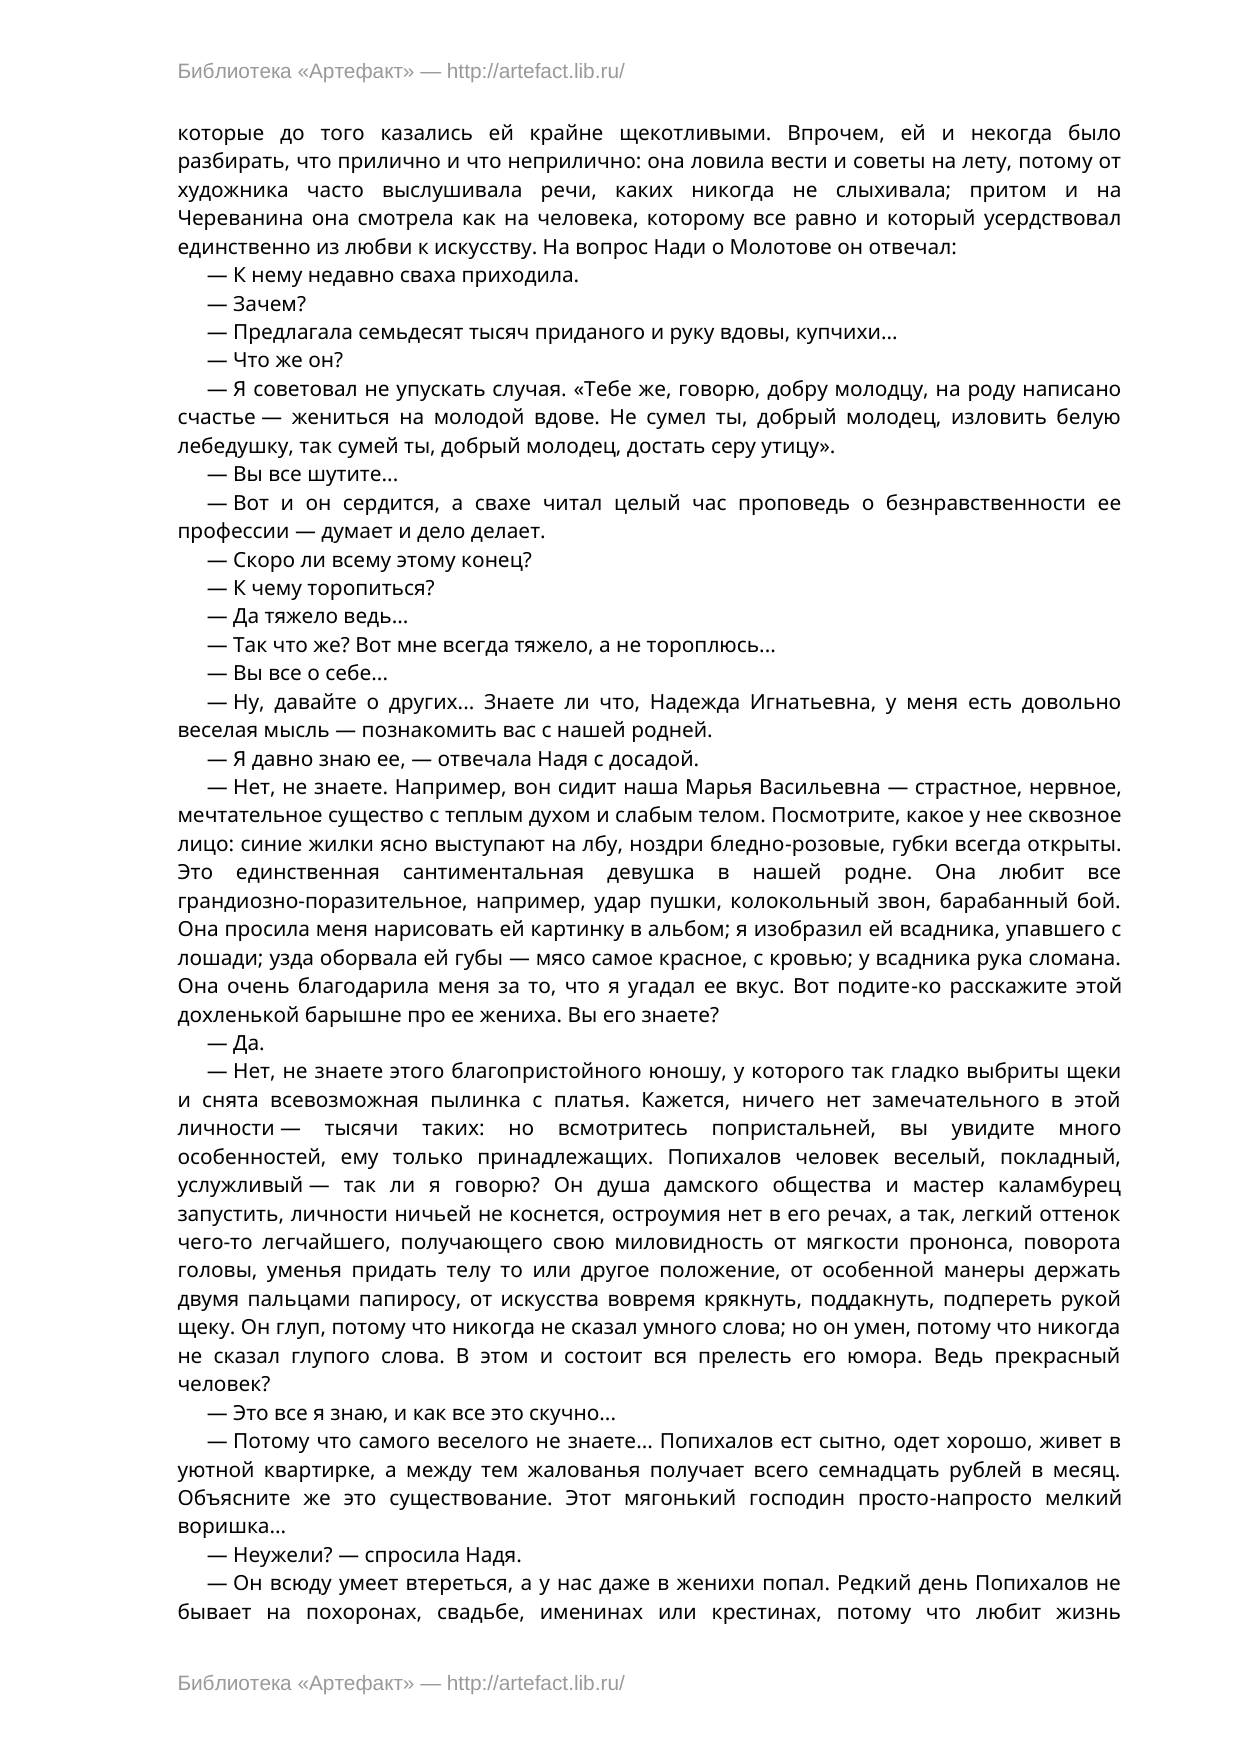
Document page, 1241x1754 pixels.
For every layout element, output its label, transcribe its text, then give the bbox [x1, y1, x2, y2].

text — Зачем? [177, 289, 1122, 317]
text — Потому что самого веселого не знаете... Попихалов ест сытно, одет хорошо, живет в уютной квартирке, а между тем жалованья получает всего семнадцать рублей в месяц. Объясните же это существование. Этот мягонький господин просто-напросто мелкий воришка... [177, 1426, 1122, 1540]
text — Вы все о себе... [177, 658, 1122, 687]
text — Вы все шутите... [177, 459, 1122, 488]
text — Предлагала семьдесят тысяч приданого и руку вдовы, купчихи... [177, 317, 1122, 346]
text — Что же он? [177, 346, 1122, 374]
text — Вот и он сердится, а свахе читал целый час проповедь о безнравственности ее профессии — думает и дело делает. [177, 488, 1122, 545]
text — К чему торопиться? [177, 573, 1122, 602]
text — Я советовал не упускать случая. «Тебе же, говорю, добру молодцу, на роду написано счастье — жениться на молодой вдове. Не сумел ты, добрый молодец, изловить белую лебедушку, так сумей ты, добрый молодец, достать серу утицу». [177, 374, 1122, 459]
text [177, 1568, 1122, 1625]
text — Да тяжело ведь... [177, 602, 1122, 630]
text — Ну, давайте о других... Знаете ли что, Надежда Игнатьевна, у меня есть довольно веселая мысль — познакомить вас с нашей родней. [177, 687, 1122, 744]
text — Нет, не знаете этого благопристойного юношу, у которого так гладко выбриты щеки и снята всевозможная пылинка с платья. Кажется, ничего нет замечательного в этой личности — тысячи таких: но всмотритесь попристальней, вы увидите много особенностей, ему только принадлежащих. Попихалов человек веселый, покладный, услужливый — так ли я говорю? Он душа дамского общества и мастер каламбурец запустить, личности ничьей не коснется, остроумия нет в его речах, а так, легкий оттенок чего-то легчайшего, получающего свою миловидность от мягкости прононса, поворота головы, уменья придать телу то или другое положение, от особенной манеры держать двумя пальцами папиросу, от искусства вовремя крякнуть, поддакнуть, подпереть рукой щеку. Он глуп, потому что никогда не сказал умного слова; но он умен, потому что никогда не сказал глупого слова. В этом и состоит вся прелесть его юмора. Ведь прекрасный человек? [177, 1057, 1122, 1398]
text — Да. [177, 1028, 1122, 1057]
text — Это все я знаю, и как все это скучно... [177, 1398, 1122, 1426]
text — Я давно знаю ее, — отвечала Надя с досадой. [177, 744, 1122, 772]
text — Скоро ли всему этому конец? [177, 545, 1122, 573]
text — Так что же? Вот мне всегда тяжело, а не тороплюсь... [177, 630, 1122, 658]
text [177, 118, 1122, 260]
text — Неужели? — спросила Надя. [177, 1540, 1122, 1568]
text — К нему недавно сваха приходила. [177, 260, 1122, 289]
text — Нет, не знаете. Например, вон сидит наша Марья Васильевна — страстное, нервное, мечтательное существо с теплым духом и слабым телом. Посмотрите, какое у нее сквозное лицо: синие жилки ясно выступают на лбу, ноздри бледно-розовые, губки всегда открыты. Это единственная сантиментальная девушка в нашей родне. Она любит все грандиозно-поразительное, например, удар пушки, колокольный звон, барабанный бой. Она просила меня нарисовать ей картинку в альбом; я изобразил ей всадника, упавшего с лошади; узда оборвала ей губы — мясо самое красное, с кровью; у всадника рука сломана. Она очень благодарила меня за то, что я угадал ее вкус. Вот подите-ко расскажите этой дохленькой барышне про ее жениха. Вы его знаете? [177, 772, 1122, 1028]
